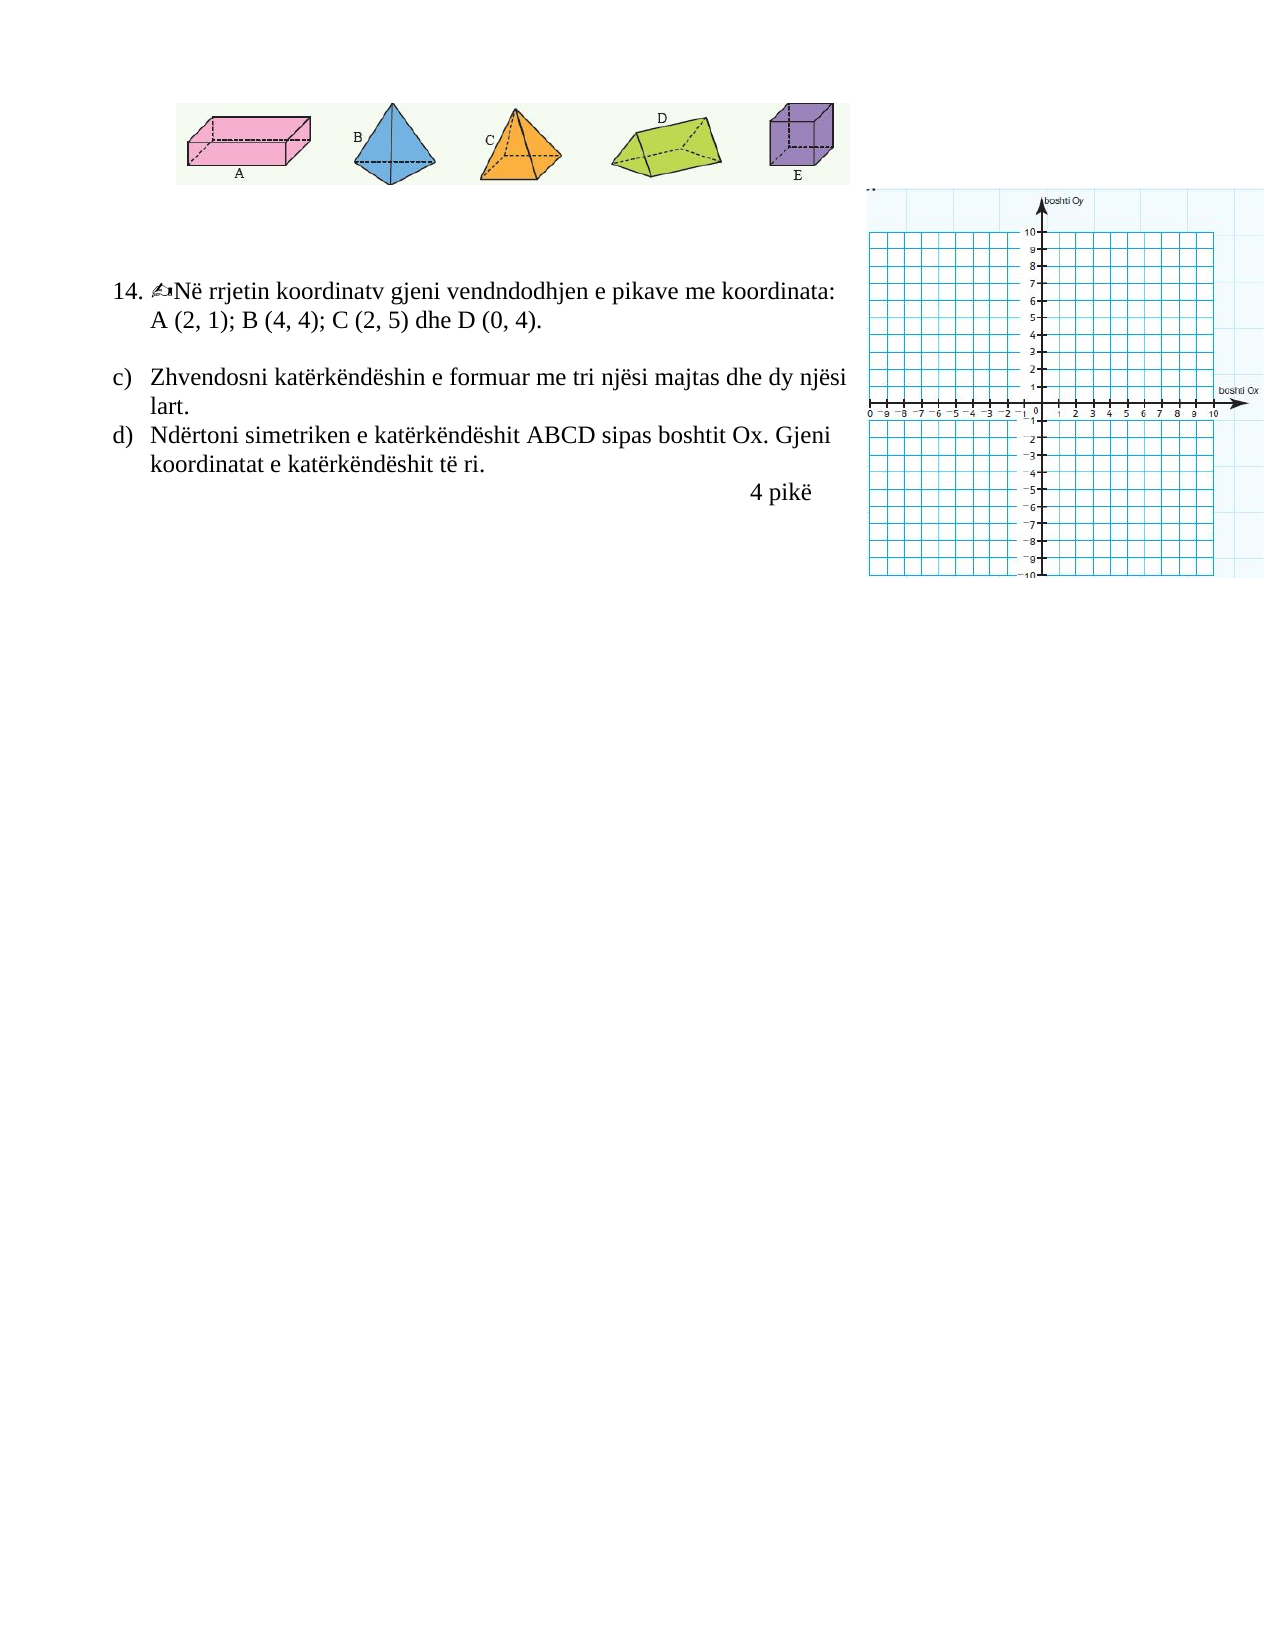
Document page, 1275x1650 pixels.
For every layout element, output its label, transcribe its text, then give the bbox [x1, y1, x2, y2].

list Zhvendosni katërkëndëshin e formuar me tri njësi majtas dhe dy njësi lart. [112, 362, 866, 420]
list Ndërtoni simetriken e katërkëndëshit ABCD sipas boshtit Ox. Gjeni koordinatat e katërkëndëshit të ri. [112, 420, 866, 477]
picture [176, 103, 851, 184]
list Në rrjetin koordinatv gjeni vendndodhjen e pikave me koordinata: A (2, 1); B (4, 4); C (2, 5) dhe D (0, 4). [112, 276, 866, 334]
text 4 pikë [675, 477, 866, 506]
picture [866, 188, 1263, 577]
